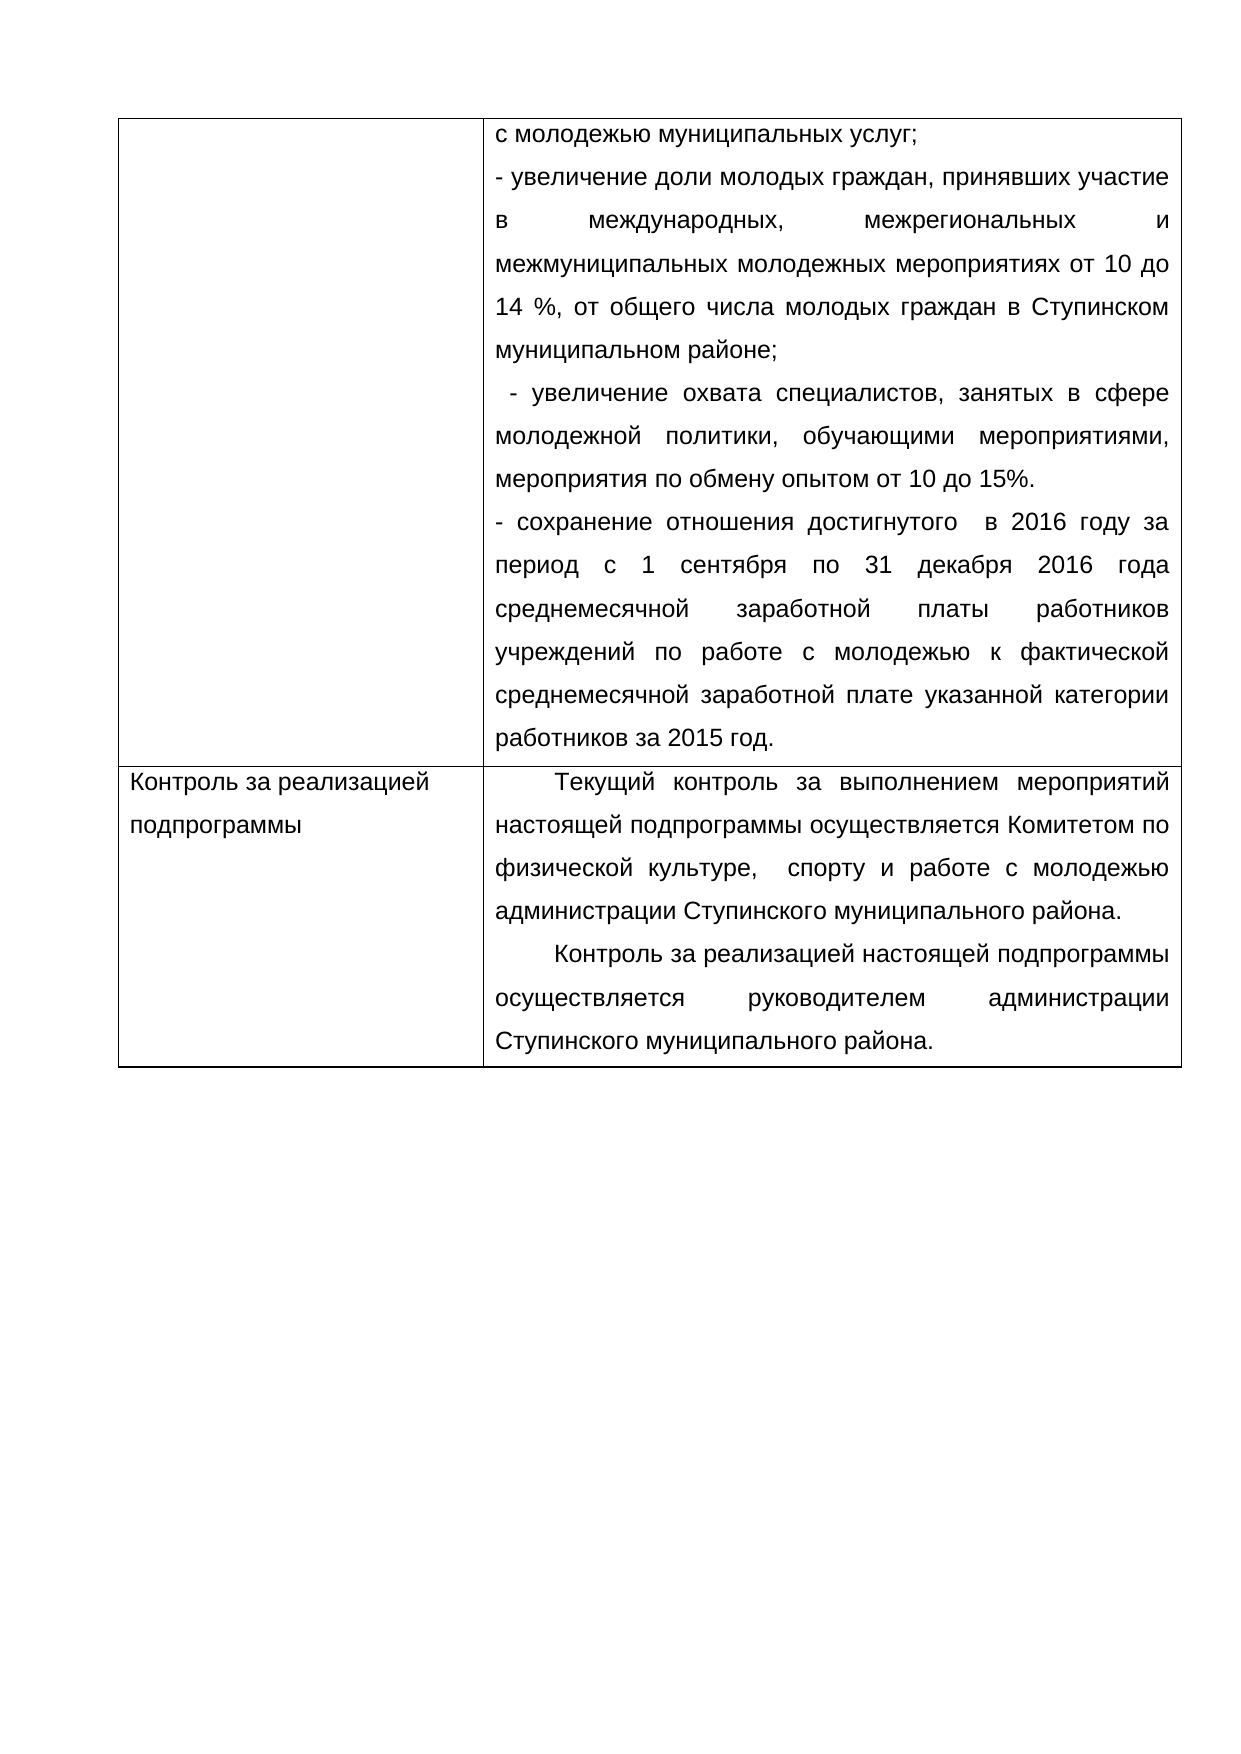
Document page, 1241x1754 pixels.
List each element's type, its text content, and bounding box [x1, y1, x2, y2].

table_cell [119, 119, 483, 766]
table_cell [484, 119, 1181, 766]
table_cell Контроль за реализацией подпрограммы [119, 767, 483, 1066]
table_cell Текущий контроль за выполнением мероприятий настоящей подпрограммы осуществляется Комитетом по физической культуре, спорту и работе с молодежью администрации Ступинского муниципального района. Контроль за реализацией настоящей подпрограммы осуществляется руководителем администрации Ступинского муниципального района. [484, 767, 1181, 1066]
